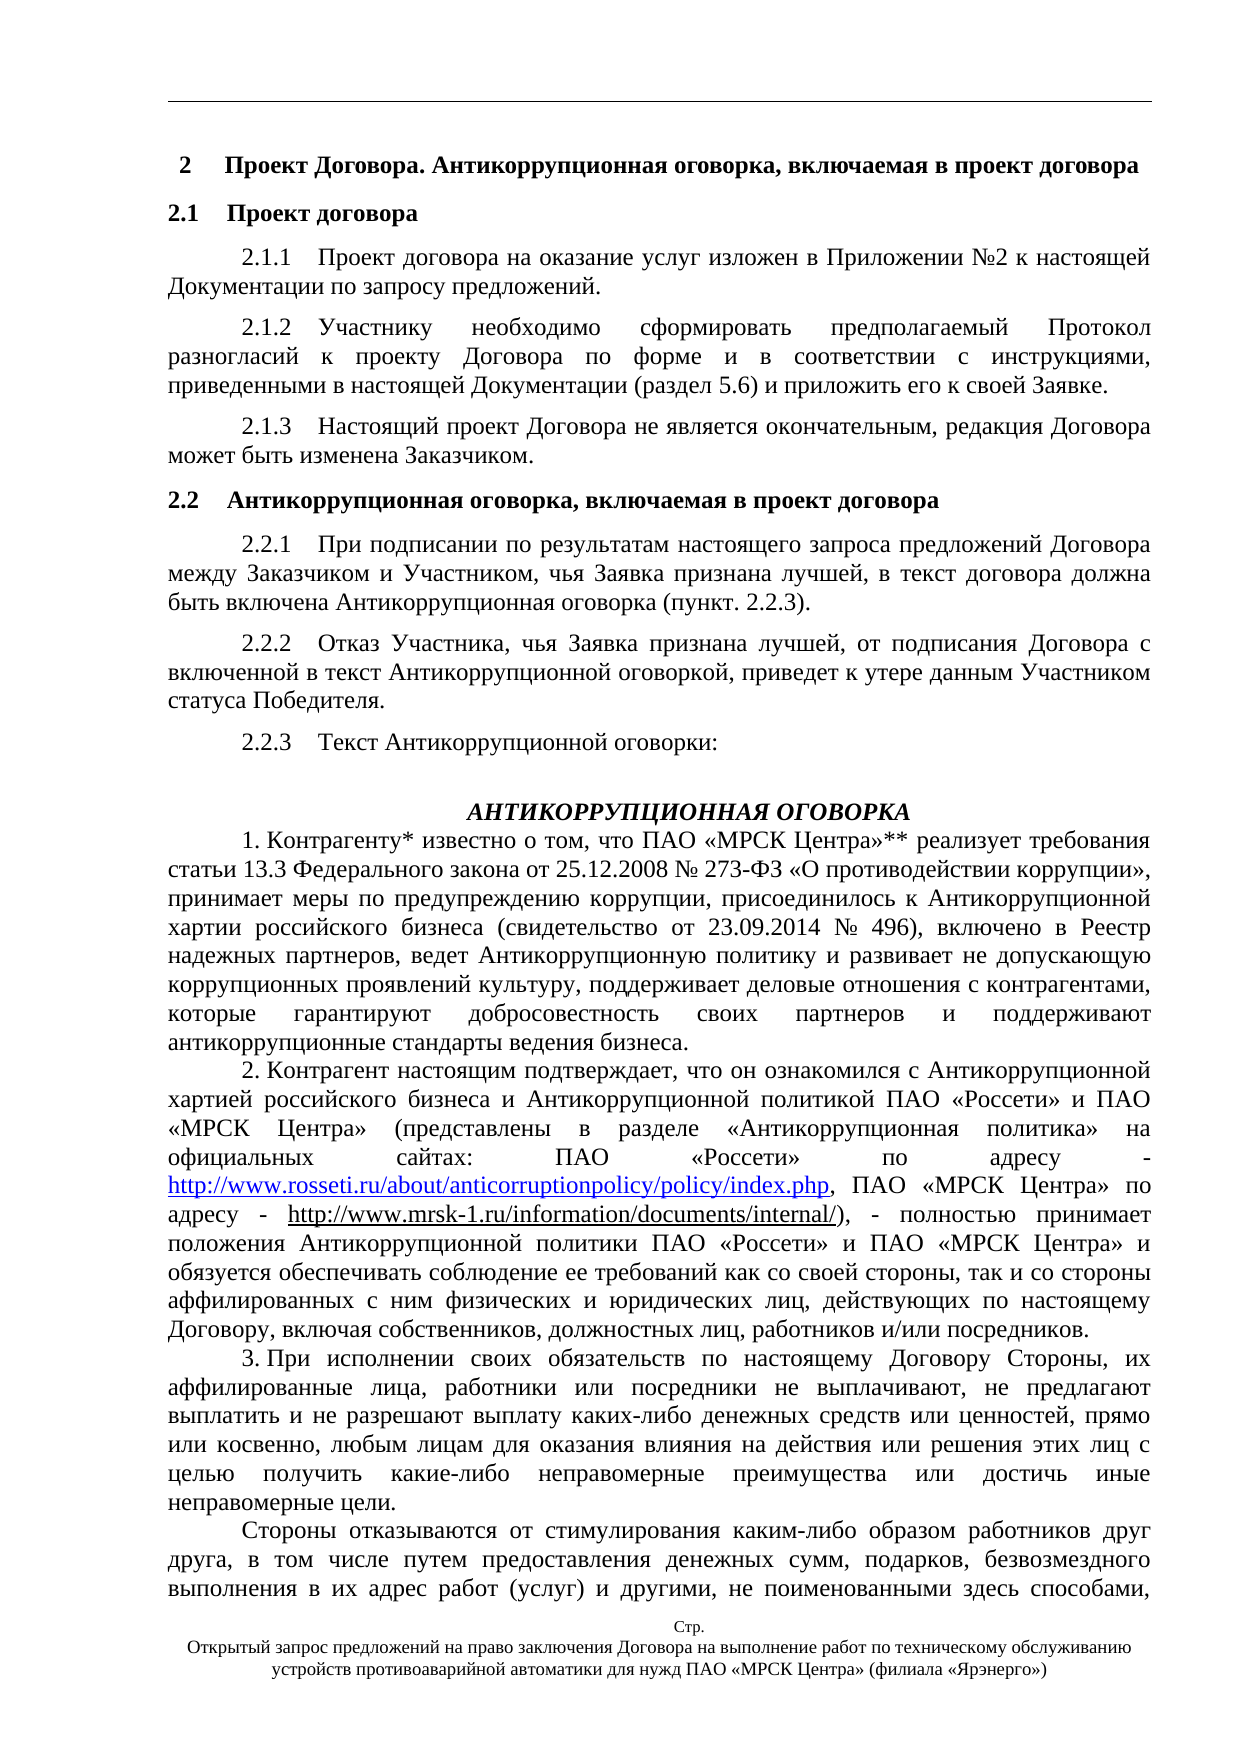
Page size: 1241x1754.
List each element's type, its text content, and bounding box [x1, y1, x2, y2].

text 3. При исполнении своих обязательств по настоящему Договору Стороны, их аффилированные лица, работники или посредники не выплачивают, не предлагают выплатить и не разрешают выплату каких-либо денежных средств или ценностей, прямо или косвенно, любым лицам для оказания влияния на действия или решения этих лиц с целью получить какие-либо неправомерные преимущества или достичь иные неправомерные цели. [168, 1343, 1152, 1516]
text 2. Контрагент настоящим подтверждает, что он ознакомился с Антикоррупционной хартией российского бизнеса и Антикоррупционной политикой ПАО «Россети» и ПАО «МРСК Центра» (представлены в разделе «Антикоррупционная политика» на официальных сайтах: ПАО «Россети» по адресу - http://www.rosseti.ru/about/anticorruptionpolicy/policy/index.php, ПАО «МРСК Центра» по адресу - http://www.mrsk-1.ru/information/documents/internal/), - полностью принимает положения Антикоррупционной политики ПАО «Россети» и ПАО «МРСК Центра» и обязуется обеспечивать соблюдение ее требований как со своей стороны, так и со стороны аффилированных с ним физических и юридических лиц, действующих по настоящему Договору, включая собственников, должностных лиц, работников и/или посредников. [168, 1056, 1152, 1343]
subtitle Проект договора [168, 198, 1152, 227]
subtitle Проект Договора. Антикоррупционная оговорка, включаемая в проект договора [166, 150, 1152, 179]
text 1. Контрагенту* известно о том, что ПАО «МРСК Центра»** реализует требования статьи 13.3 Федерального закона от 25.12.2008 № 273-ФЗ «О противодействии коррупции», принимает меры по предупреждению коррупции, присоединилось к Антикоррупционной хартии российского бизнеса (свидетельство от 23.09.2014 № 496), включено в Реестр надежных партнеров, ведет Антикоррупционную политику и развивает не допускающую коррупционных проявлений культуру, поддерживает деловые отношения с контрагентами, которые гарантируют добросовестность своих партнеров и поддерживают антикоррупционные стандарты ведения бизнеса. [168, 826, 1152, 1056]
subtitle Проект договора на оказание услуг изложен в Приложении №2 к настоящей Документации по запросу предложений. [168, 242, 1152, 300]
subtitle Антикоррупционная оговорка, включаемая в проект договора [168, 485, 1152, 514]
subtitle Настоящий проект Договора не является окончательным, редакция Договора может быть изменена Заказчиком. [168, 411, 1152, 468]
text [168, 1516, 1152, 1602]
subtitle При подписании по результатам настоящего запроса предложений Договора между Заказчиком и Участником, чья Заявка признана лучшей, в текст договора должна быть включена Антикоррупционная оговорка (пункт. 2.2.3). [168, 529, 1152, 616]
subtitle Текст Антикоррупционной оговорки: [168, 727, 1152, 756]
subtitle Участнику необходимо сформировать предполагаемый Протокол разногласий к проекту Договора по форме и в соответствии с инструкциями, приведенными в настоящей Документации (раздел 5.6) и приложить его к своей Заявке. [168, 312, 1152, 398]
text АНТИКОРРУПЦИОННАЯ ОГОВОРКА [168, 797, 1152, 826]
subtitle Отказ Участника, чья Заявка признана лучшей, от подписания Договора с включенной в текст Антикоррупционной оговоркой, приведет к утере данным Участником статуса Победителя. [168, 628, 1152, 714]
